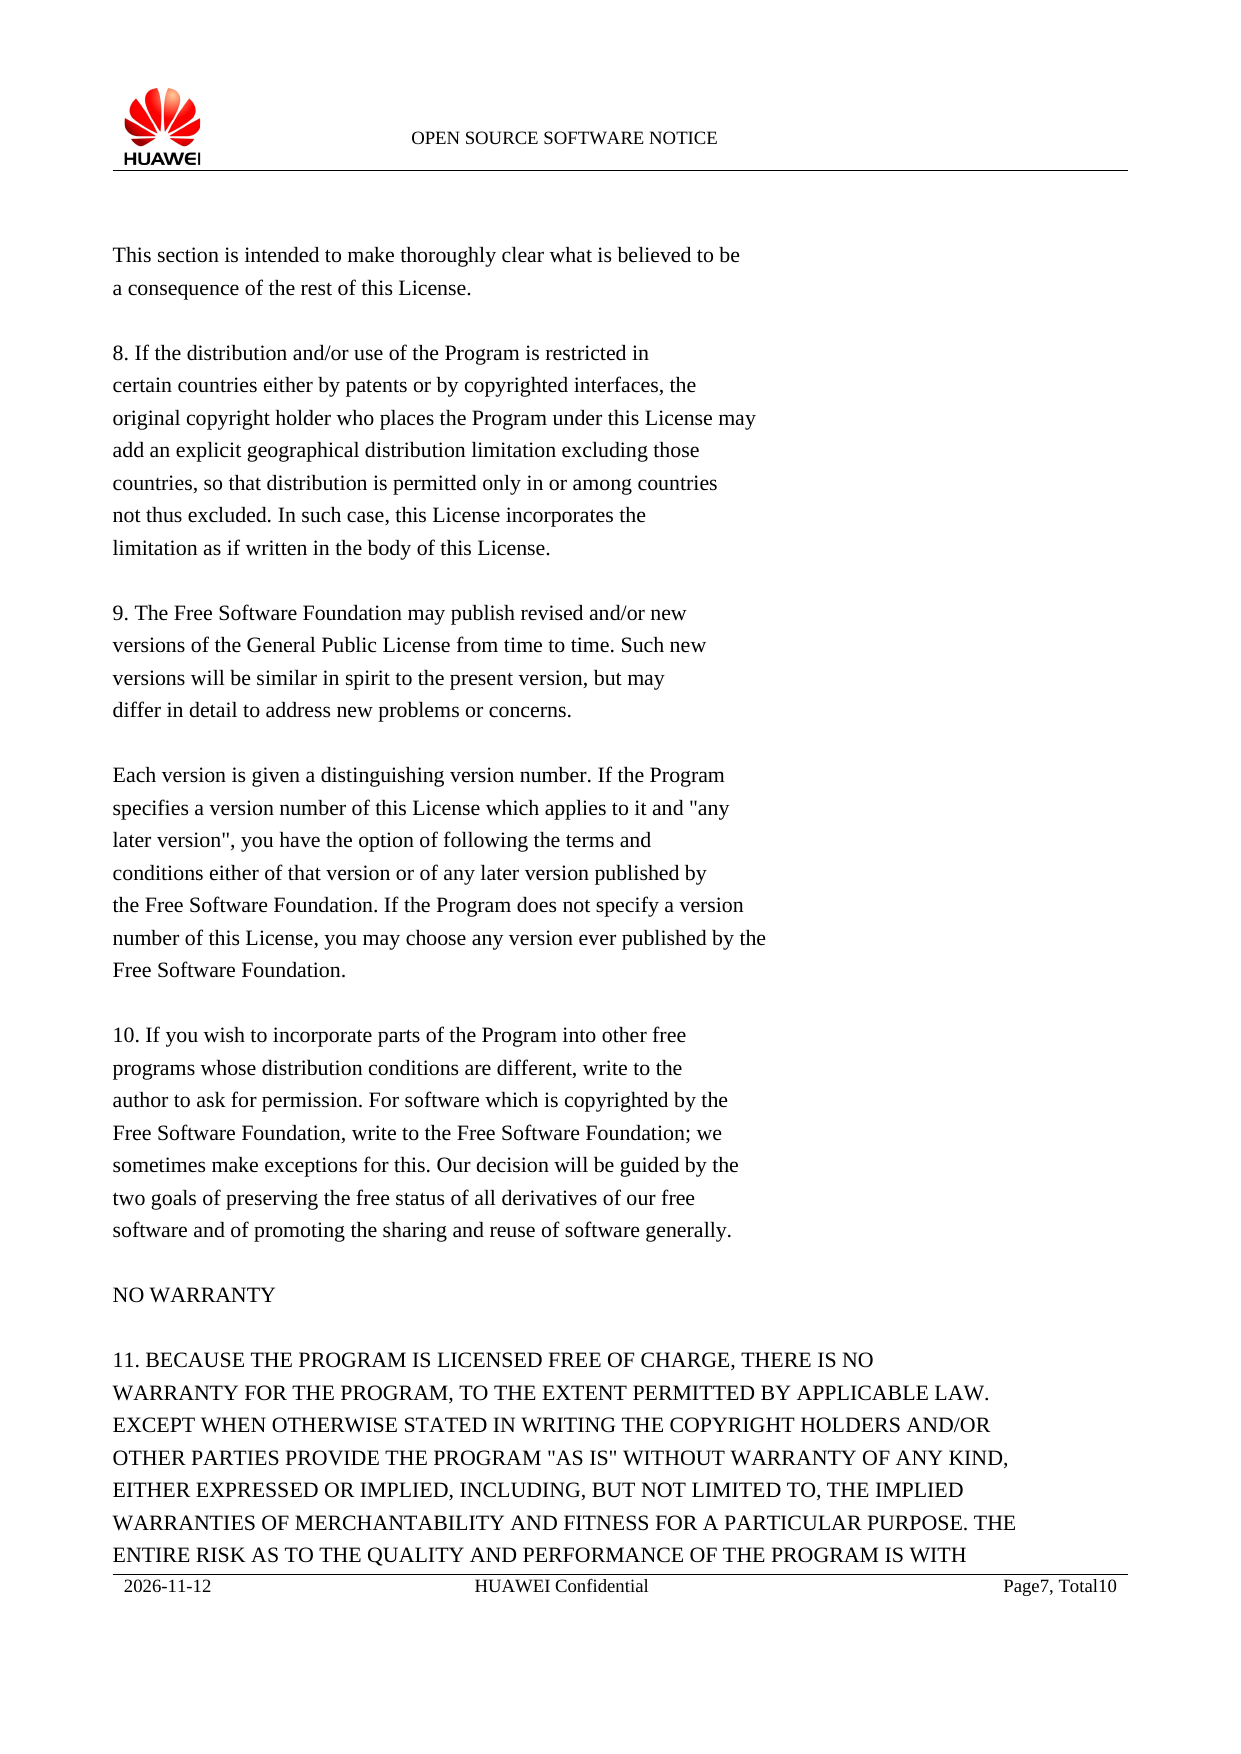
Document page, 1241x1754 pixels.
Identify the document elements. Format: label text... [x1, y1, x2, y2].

picture [124, 88, 201, 165]
